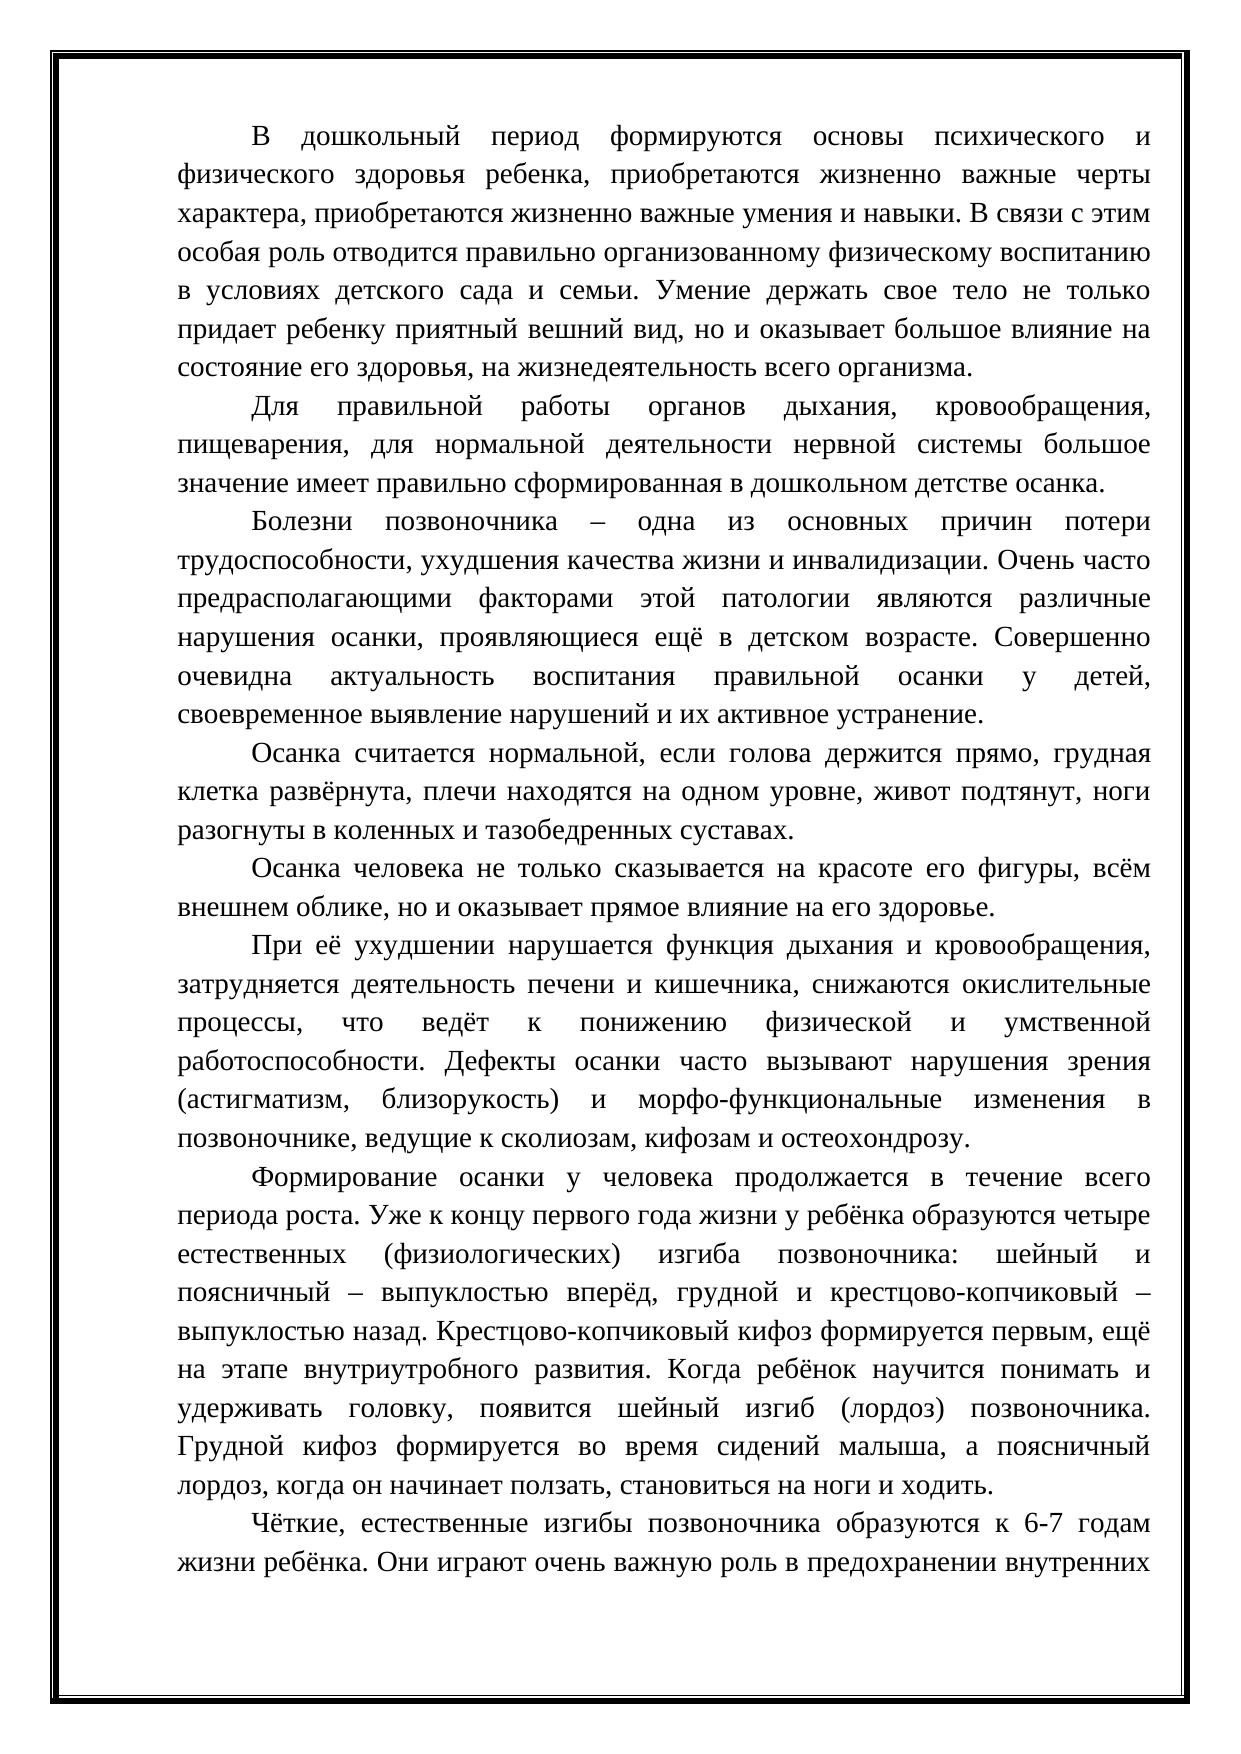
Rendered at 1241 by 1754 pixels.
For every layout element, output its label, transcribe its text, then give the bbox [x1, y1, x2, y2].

text При её ухудшении нарушается функция дыхания и кровообращения, затрудняется деятельность печени и кишечника, снижаются окислительные процессы, что ведёт к понижению физической и умственной работоспособности. Дефекты осанки часто вызывают нарушения зрения (астигматизм, близорукость) и морфо-функциональные изменения в позвоночнике, ведущие к сколиозам, кифозам и остеохондрозу. [177, 927, 1152, 1154]
text Для правильной работы органов дыхания, кровообращения, пищеварения, для нормальной деятельности нервной системы большое значение имеет правильно сформированная в дошкольном детстве осанка. [177, 388, 1152, 498]
text В дошкольный период формируются основы психического и физического здоровья ребенка, приобретаются жизненно важные черты характера, приобретаются жизненно важные умения и навыки. В связи с этим особая роль отводится правильно организованному физическому воспитанию в условиях детского сада и семьи. Умение держать свое тело не только придает ребенку приятный вешний вид, но и оказывает большое влияние на состояние его здоровья, на жизнедеятельность всего организма. [177, 118, 1152, 383]
text Осанка человека не только сказывается на красоте его фигуры, всём внешнем облике, но и оказывает прямое влияние на его здоровье. [177, 850, 1152, 922]
text Болезни позвоночника – одна из основных причин потери трудоспособности, ухудшения качества жизни и инвалидизации. Очень часто предрасполагающими факторами этой патологии являются различные нарушения осанки, проявляющиеся ещё в детском возрасте. Совершенно очевидна актуальность воспитания правильной осанки у детей, своевременное выявление нарушений и их активное устранение. [177, 503, 1152, 730]
text Осанка считается нормальной, если голова держится прямо, грудная клетка развёрнута, плечи находятся на одном уровне, живот подтянут, ноги разогнуты в коленных и тазобедренных суставах. [177, 735, 1152, 845]
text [177, 1506, 1152, 1578]
text Формирование осанки у человека продолжается в течение всего периода роста. Уже к концу первого года жизни у ребёнка образуются четыре естественных (физиологических) изгиба позвоночника: шейный и поясничный – выпуклостью вперёд, грудной и крестцово-копчиковый – выпуклостью назад. Крестцово-копчиковый кифоз формируется первым, ещё на этапе внутриутробного развития. Когда ребёнок научится понимать и удерживать головку, появится шейный изгиб (лордоз) позвоночника. Грудной кифоз формируется во время сидений малыша, а поясничный лордоз, когда он начинает ползать, становиться на ноги и ходить. [177, 1159, 1152, 1501]
